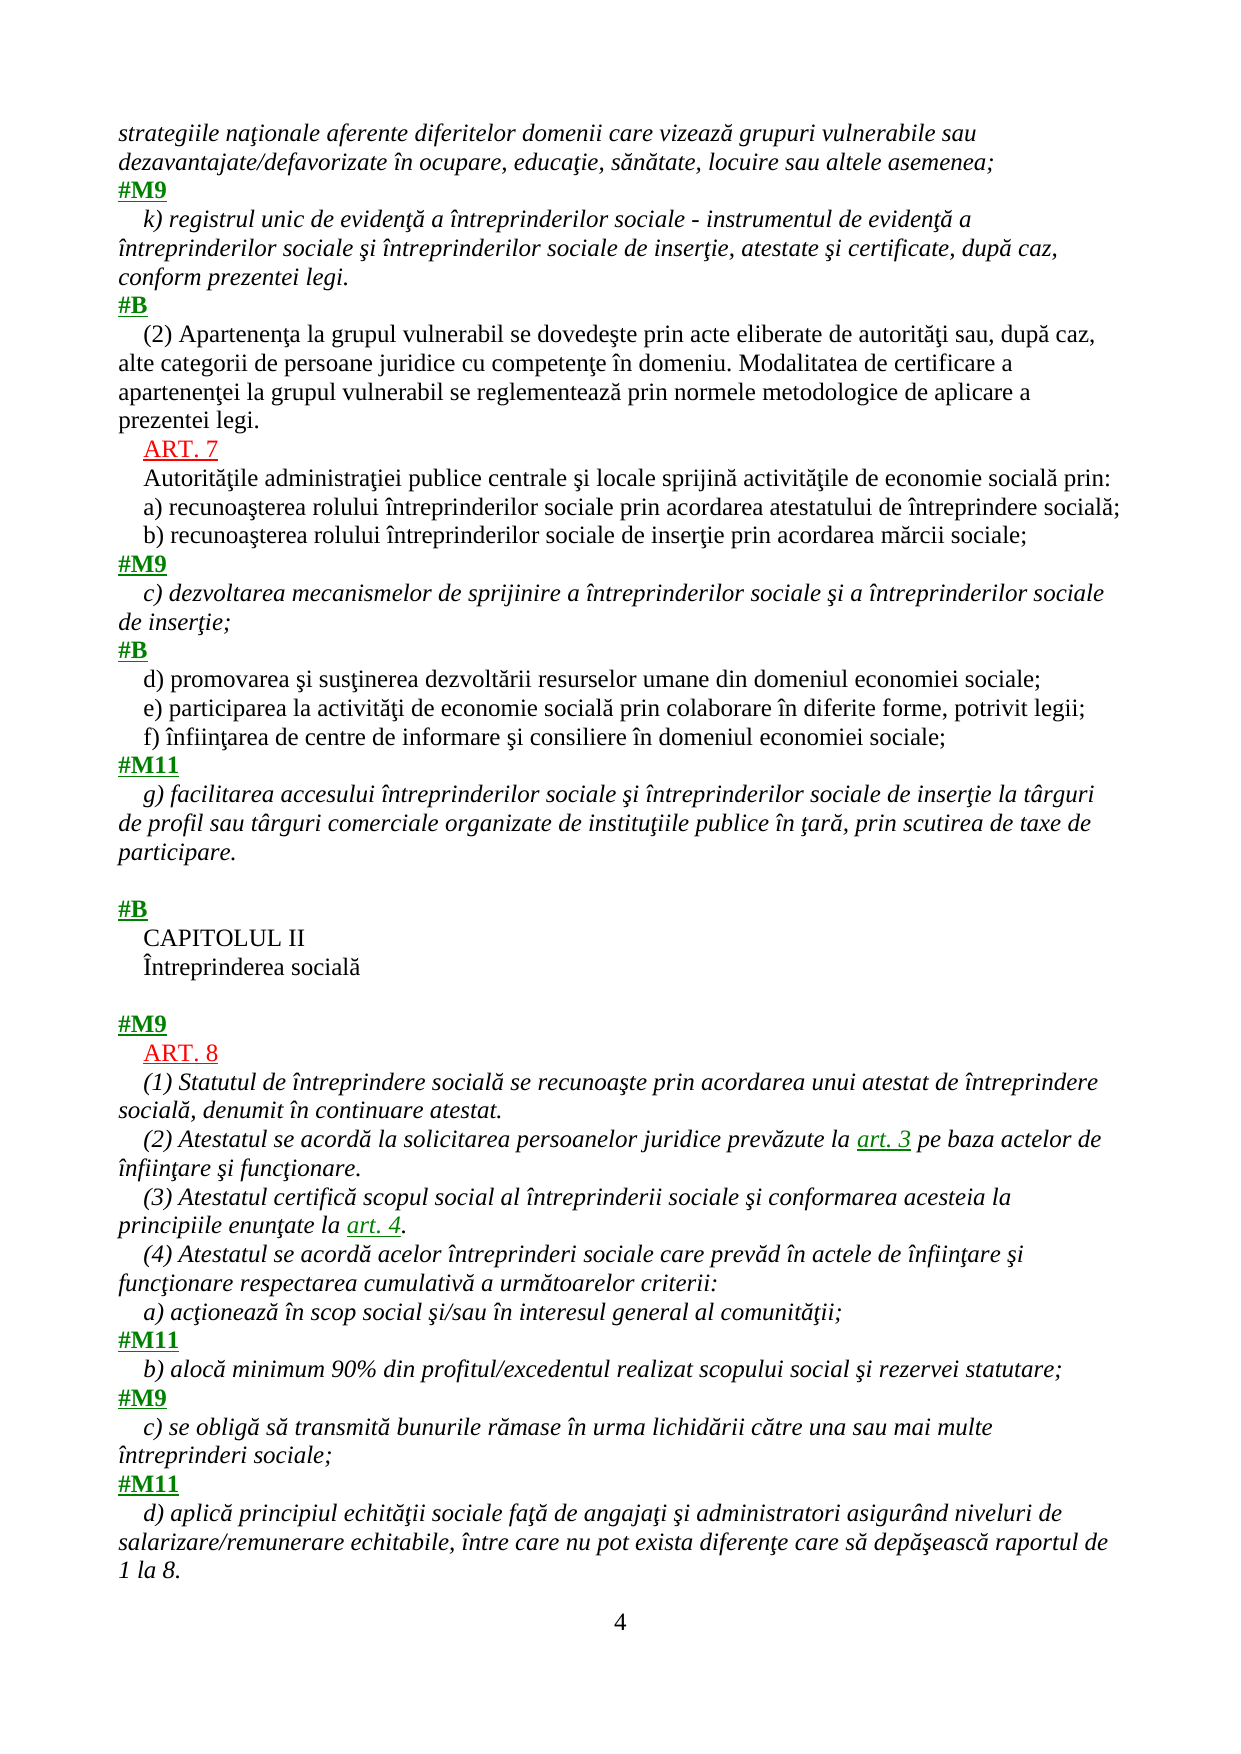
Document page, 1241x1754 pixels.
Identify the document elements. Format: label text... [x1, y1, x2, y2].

text b) alocă minimum 90% din profitul/excedentul realizat scopului social şi rezervei statutare; [118, 1354, 1122, 1383]
text #M9 [118, 1009, 1122, 1038]
text #M9 [118, 1383, 1122, 1412]
text #M11 [118, 1469, 1122, 1498]
text (3) Atestatul certifică scopul social al întreprinderii sociale şi conformarea acesteia la principiile enunţate la art. 4. [118, 1182, 1122, 1239]
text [118, 118, 1122, 176]
text #B [118, 894, 1122, 923]
text d) aplică principiul echităţii sociale faţă de angajaţi şi administratori asigurând niveluri de salarizare/remunerare echitabile, între care nu pot exista diferenţe care să depăşească raportul de 1 la 8. [118, 1498, 1122, 1584]
text #M9 [118, 176, 1122, 204]
text #B [118, 636, 1122, 664]
text g) facilitarea accesului întreprinderilor sociale şi întreprinderilor sociale de inserţie la târguri de profil sau târguri comerciale organizate de instituţiile publice în ţară, prin scutirea de taxe de participare. [118, 779, 1122, 866]
text f) înfiinţarea de centre de informare şi consiliere în domeniul economiei sociale; [118, 722, 1122, 751]
text (2) Atestatul se acordă la solicitarea persoanelor juridice prevăzute la art. 3 pe baza actelor de înfiinţare şi funcţionare. [118, 1124, 1122, 1182]
text ART. 7 [118, 434, 1122, 463]
text #M11 [118, 751, 1122, 779]
text ART. 8 [118, 1038, 1122, 1067]
text (4) Atestatul se acordă acelor întreprinderi sociale care prevăd în actele de înfiinţare şi funcţionare respectarea cumulativă a următoarelor criterii: [118, 1239, 1122, 1297]
text e) participarea la activităţi de economie socială prin colaborare în diferite forme, potrivit legii; [118, 693, 1122, 722]
text c) dezvoltarea mecanismelor de sprijinire a întreprinderilor sociale şi a întreprinderilor sociale de inserţie; [118, 578, 1122, 636]
text a) recunoaşterea rolului întreprinderilor sociale prin acordarea atestatului de întreprindere socială; [118, 492, 1122, 521]
text d) promovarea şi susţinerea dezvoltării resurselor umane din domeniul economiei sociale; [118, 664, 1122, 693]
text k) registrul unic de evidenţă a întreprinderilor sociale - instrumentul de evidenţă a întreprinderilor sociale şi întreprinderilor sociale de inserţie, atestate şi certificate, după caz, conform prezentei legi. [118, 204, 1122, 291]
text #M9 [118, 549, 1122, 578]
text a) acţionează în scop social şi/sau în interesul general al comunităţii; [118, 1297, 1122, 1326]
text b) recunoaşterea rolului întreprinderilor sociale de inserţie prin acordarea mărcii sociale; [118, 521, 1122, 549]
text (1) Statutul de întreprindere socială se recunoaşte prin acordarea unui atestat de întreprindere socială, denumit în continuare atestat. [118, 1067, 1122, 1124]
text CAPITOLUL II [118, 923, 1122, 952]
text Autorităţile administraţiei publice centrale şi locale sprijină activităţile de economie socială prin: [118, 463, 1122, 492]
text (2) Apartenenţa la grupul vulnerabil se dovedeşte prin acte eliberate de autorităţi sau, după caz, alte categorii de persoane juridice cu competenţe în domeniu. Modalitatea de certificare a apartenenţei la grupul vulnerabil se reglementează prin normele metodologice de aplicare a prezentei legi. [118, 319, 1122, 434]
text #M11 [118, 1326, 1122, 1354]
text c) se obligă să transmită bunurile rămase în urma lichidării către una sau mai multe întreprinderi sociale; [118, 1412, 1122, 1469]
text Întreprinderea socială [118, 952, 1122, 981]
text #B [118, 291, 1122, 319]
